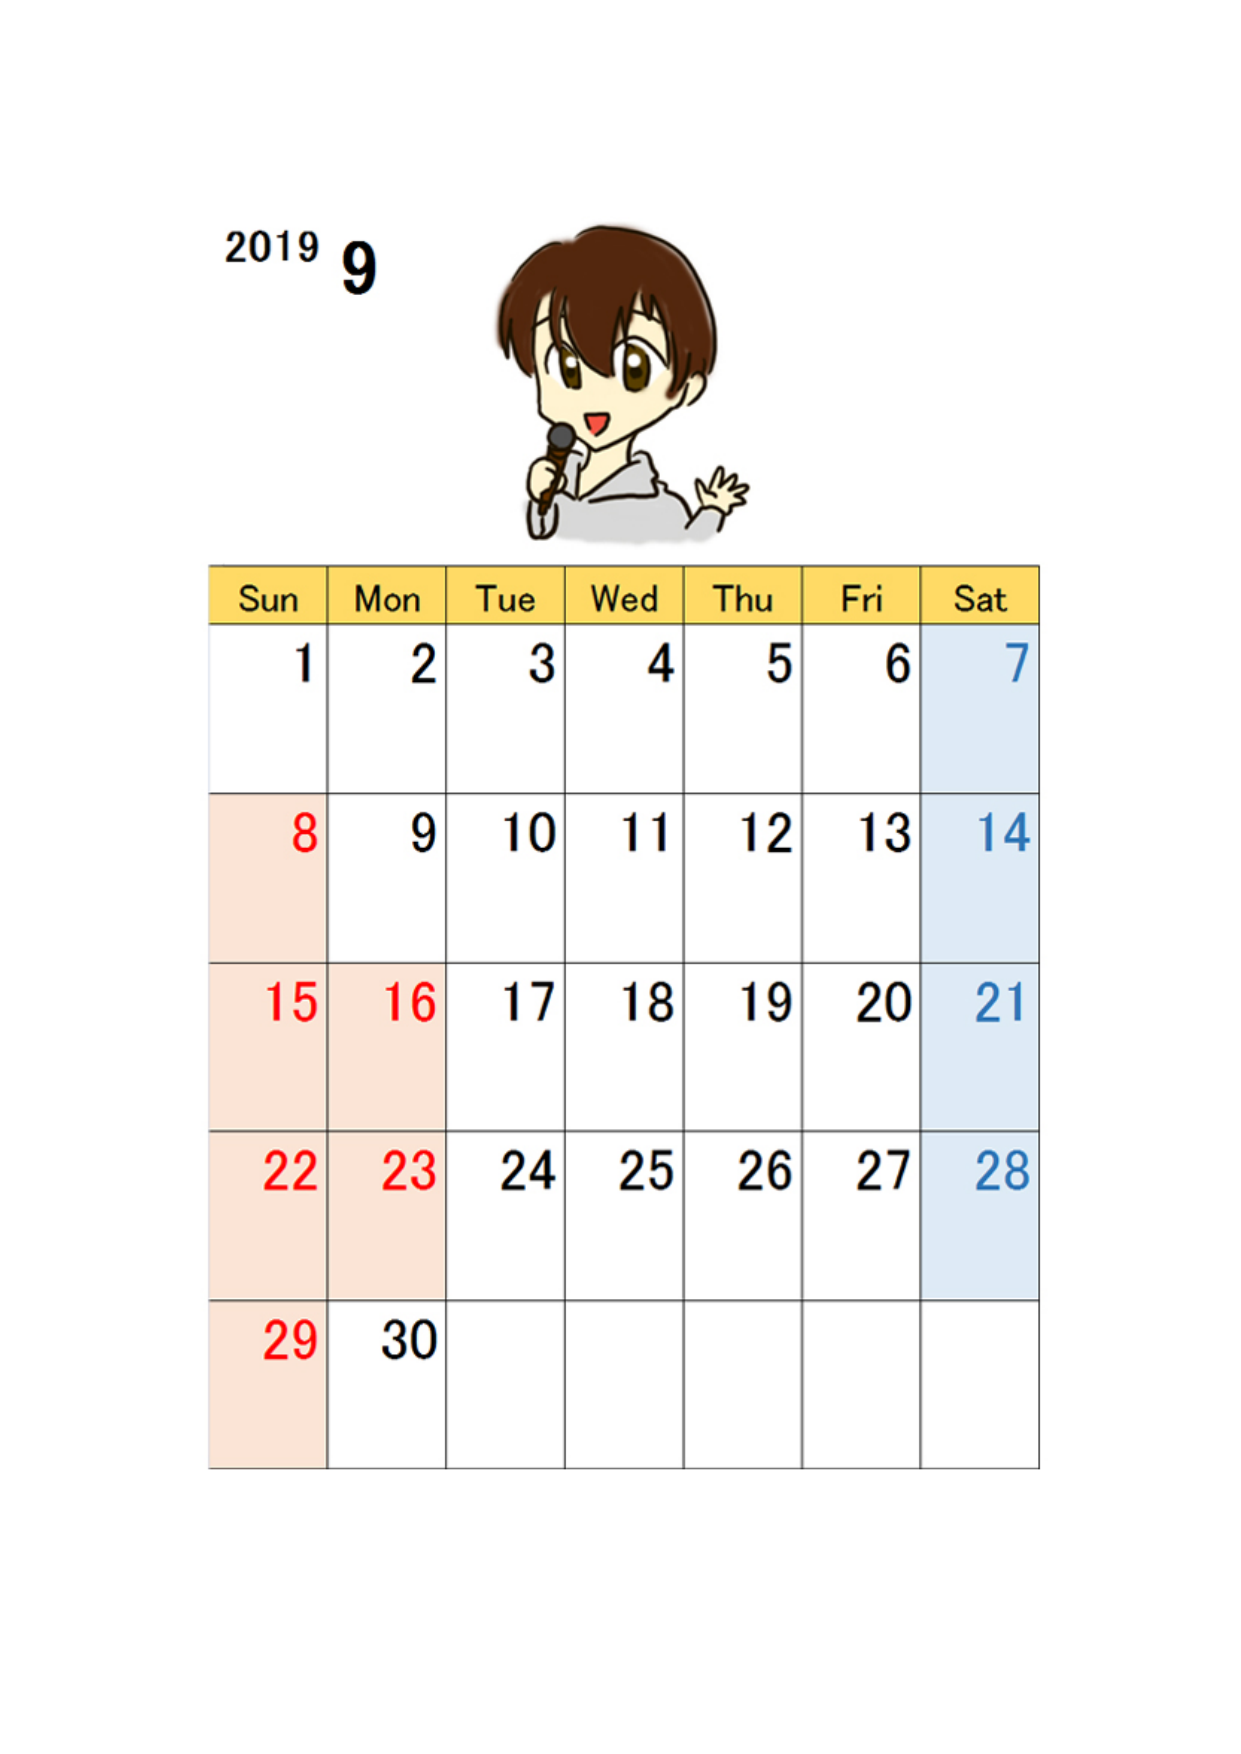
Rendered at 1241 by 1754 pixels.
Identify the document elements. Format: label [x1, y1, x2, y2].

picture [177, 216, 1063, 1471]
